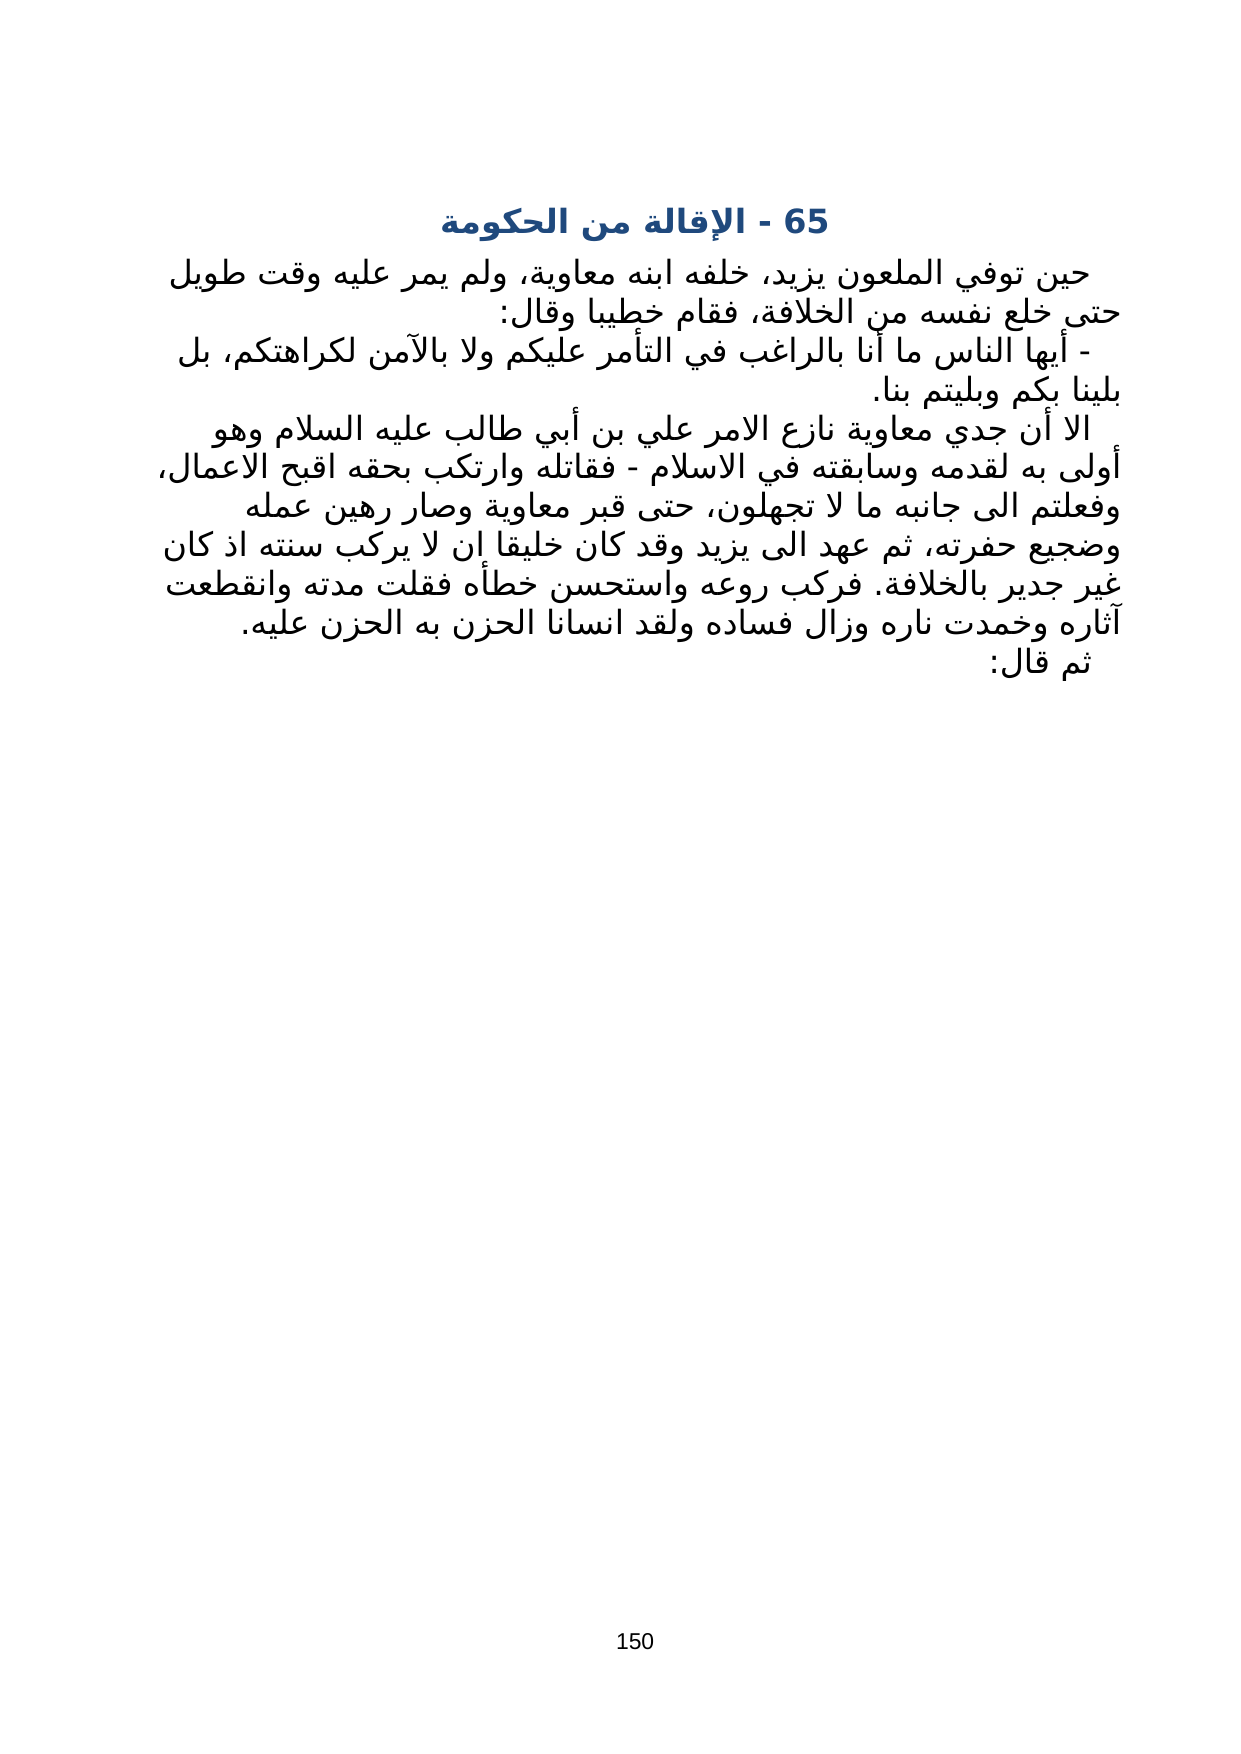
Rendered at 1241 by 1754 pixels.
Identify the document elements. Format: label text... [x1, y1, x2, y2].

text ثم قال: [148, 642, 1122, 681]
text - أيها الناس ما أنا بالراغب في التأمر عليكم ولا بالآمن لكراهتكم، بل بلينا بكم وبليتم بنا. [148, 331, 1122, 409]
text الا أن جدي معاوية نازع الامر علي بن أبي طالب عليه السلام وهو أولى به لقدمه وسابقته في الاسلام - فقاتله وارتكب بحقه اقبح الاعمال، وفعلتم الى جانبه ما لا تجهلون، حتى قبر معاوية وصار رهين عمله وضجيع حفرته، ثم عهد الى يزيد وقد كان خليقا ان لا يركب سنته اذ كان غير جدير بالخلافة. فركب روعه واستحسن خطأه فقلت مدته وانقطعت آثاره وخمدت ناره وزال فساده ولقد انسانا الحزن به الحزن عليه. [148, 409, 1122, 642]
text حين توفي الملعون يزيد، خلفه ابنه معاوية، ولم يمر عليه وقت طويل حتى خلع نفسه من الخلافة، فقام خطيبا وقال: [148, 253, 1122, 331]
subtitle 65 - الإقالة من الحكومة [148, 202, 1122, 241]
